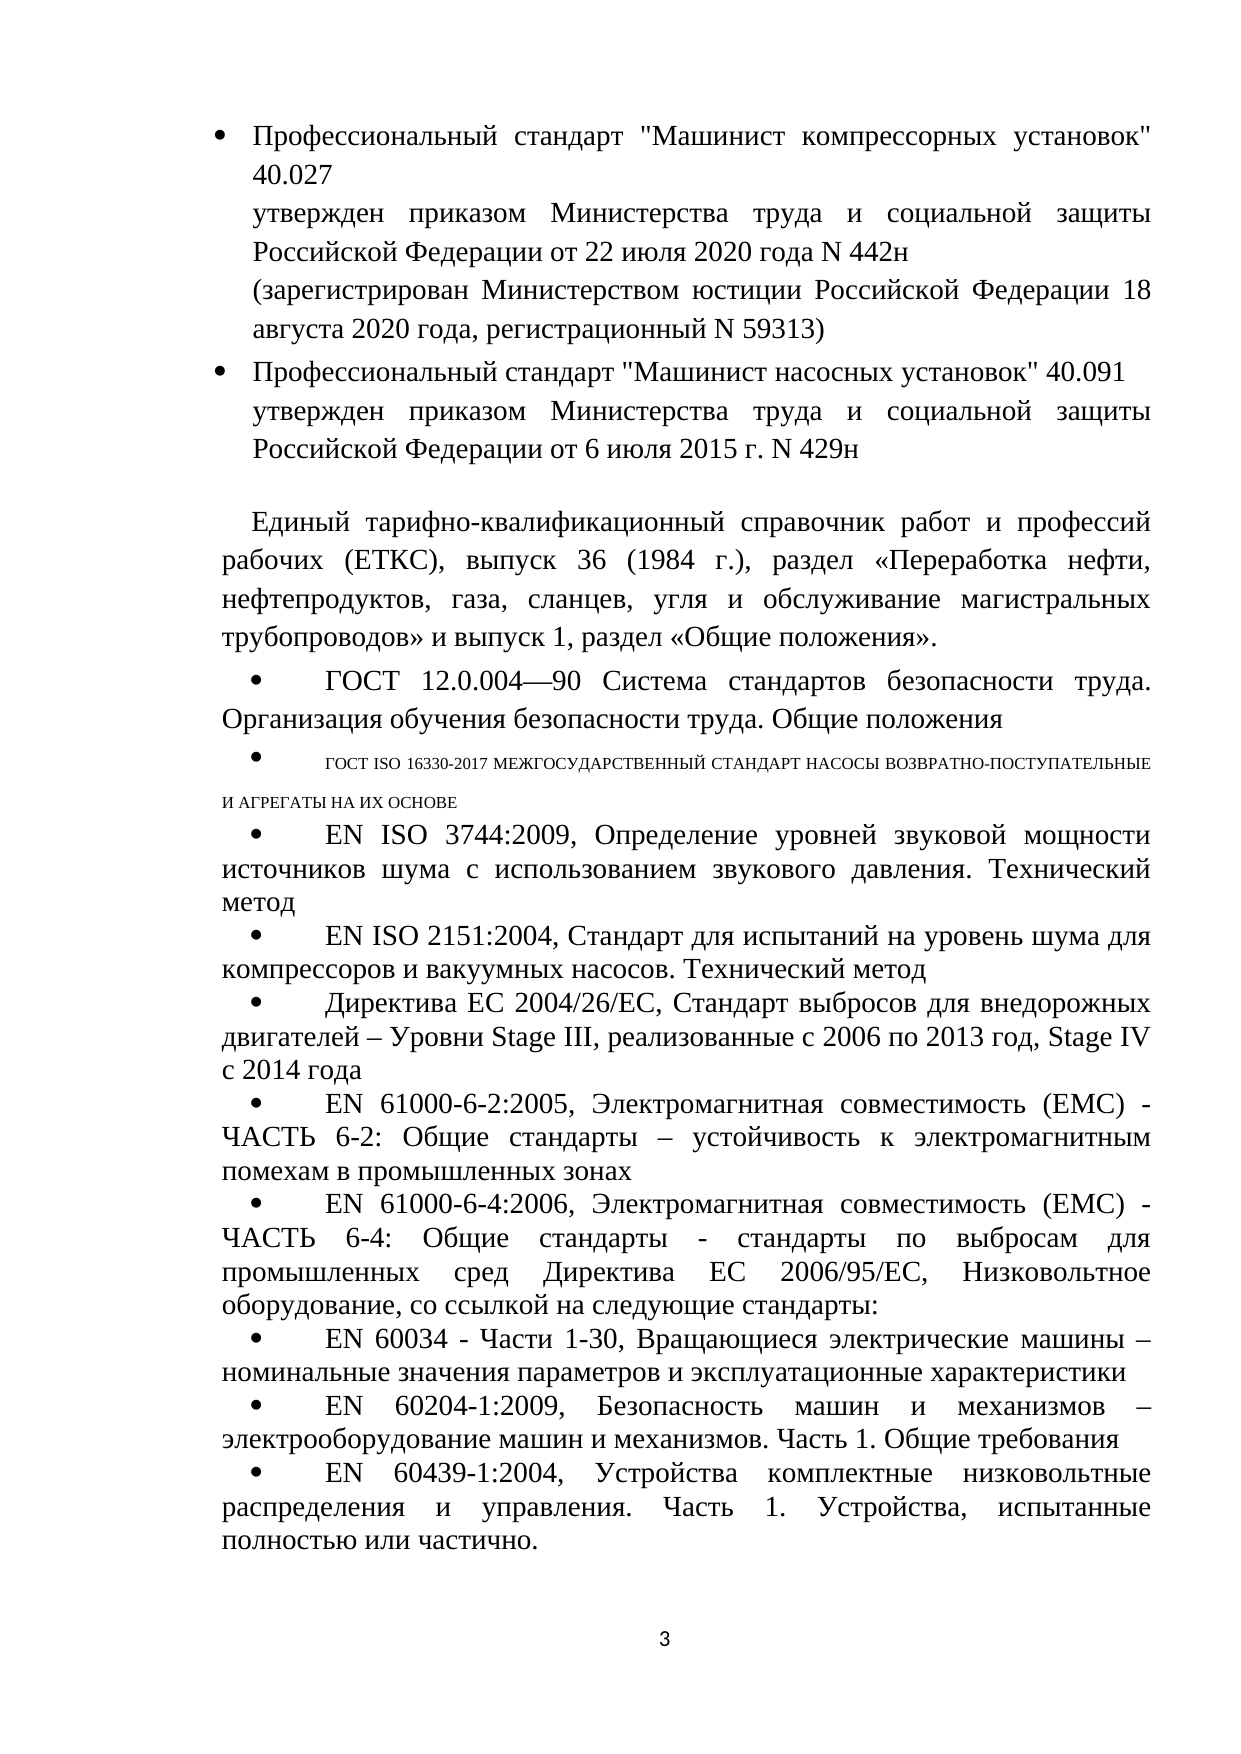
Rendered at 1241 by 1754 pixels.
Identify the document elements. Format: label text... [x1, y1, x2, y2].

list (зарегистрирован Министерством юстиции Российской Федерации 18 августа 2020 года, регистрационный N 59313) [252, 272, 1152, 344]
list EN ISO 3744:2009, Определение уровней звуковой мощности источников шума с использованием звукового давления. Технический метод [222, 817, 1152, 918]
list Профессиональный стандарт "Машинист компрессорных установок" 40.027 [215, 118, 1152, 190]
list EN 61000-6-2:2005, Электромагнитная совместимость (EMC) - ЧАСТЬ 6-2: Общие стандарты – устойчивость к электромагнитным помехам в промышленных зонах [222, 1086, 1152, 1187]
list Профессиональный стандарт "Машинист насосных установок" 40.091 [215, 354, 1152, 388]
list Директива ЕС 2004/26/EC, Стандарт выбросов для внедорожных двигателей – Уровни Stage III, реализованные с 2006 по 2013 год, Stage IV с 2014 года [222, 985, 1152, 1086]
list EN 60034 - Части 1-30, Вращающиеся электрические машины – номинальные значения параметров и эксплуатационные характеристики [222, 1321, 1152, 1388]
list утвержден приказом Министерства труда и социальной защиты Российской Федерации от 6 июля 2015 г. N 429н [252, 393, 1152, 465]
list ГОСТ ISO 16330-2017 МЕЖГОСУДАРСТВЕННЫЙ СТАНДАРТ НАСОСЫ ВОЗВРАТНО-ПОСТУПАТЕЛЬНЫЕ И АГРЕГАТЫ НА ИХ ОСНОВЕ [222, 740, 1152, 812]
list EN 61000-6-4:2006, Электромагнитная совместимость (EMC) - ЧАСТЬ 6-4: Общие стандарты - стандарты по выбросам для промышленных сред Директива ЕС 2006/95/EC, Низковольтное оборудование, со ссылкой на следующие стандарты: [222, 1187, 1152, 1321]
text Единый тарифно-квалификационный справочник работ и профессий рабочих (ЕТКС), выпуск 36 (1984 г.), раздел «Переработка нефти, нефтепродуктов, газа, сланцев, угля и обслуживание магистральных трубопроводов» и выпуск 1, раздел «Общие положения». [222, 504, 1152, 653]
list EN 60439-1:2004, Устройства комплектные низковольтные распределения и управления. Часть 1. Устройства, испытанные полностью или частично. [222, 1455, 1152, 1556]
list ГОСТ 12.0.004—90 Система стандартов безопасности труда. Организация обучения безопасности труда. Общие положения [222, 663, 1152, 735]
list утвержден приказом Министерства труда и социальной защиты Российской Федерации от 22 июля 2020 года N 442н [252, 195, 1152, 267]
list EN 60204-1:2009, Безопасность машин и механизмов – электрооборудование машин и механизмов. Часть 1. Общие требования [222, 1388, 1152, 1455]
list EN ISO 2151:2004, Стандарт для испытаний на уровень шума для компрессоров и вакуумных насосов. Технический метод [222, 918, 1152, 985]
